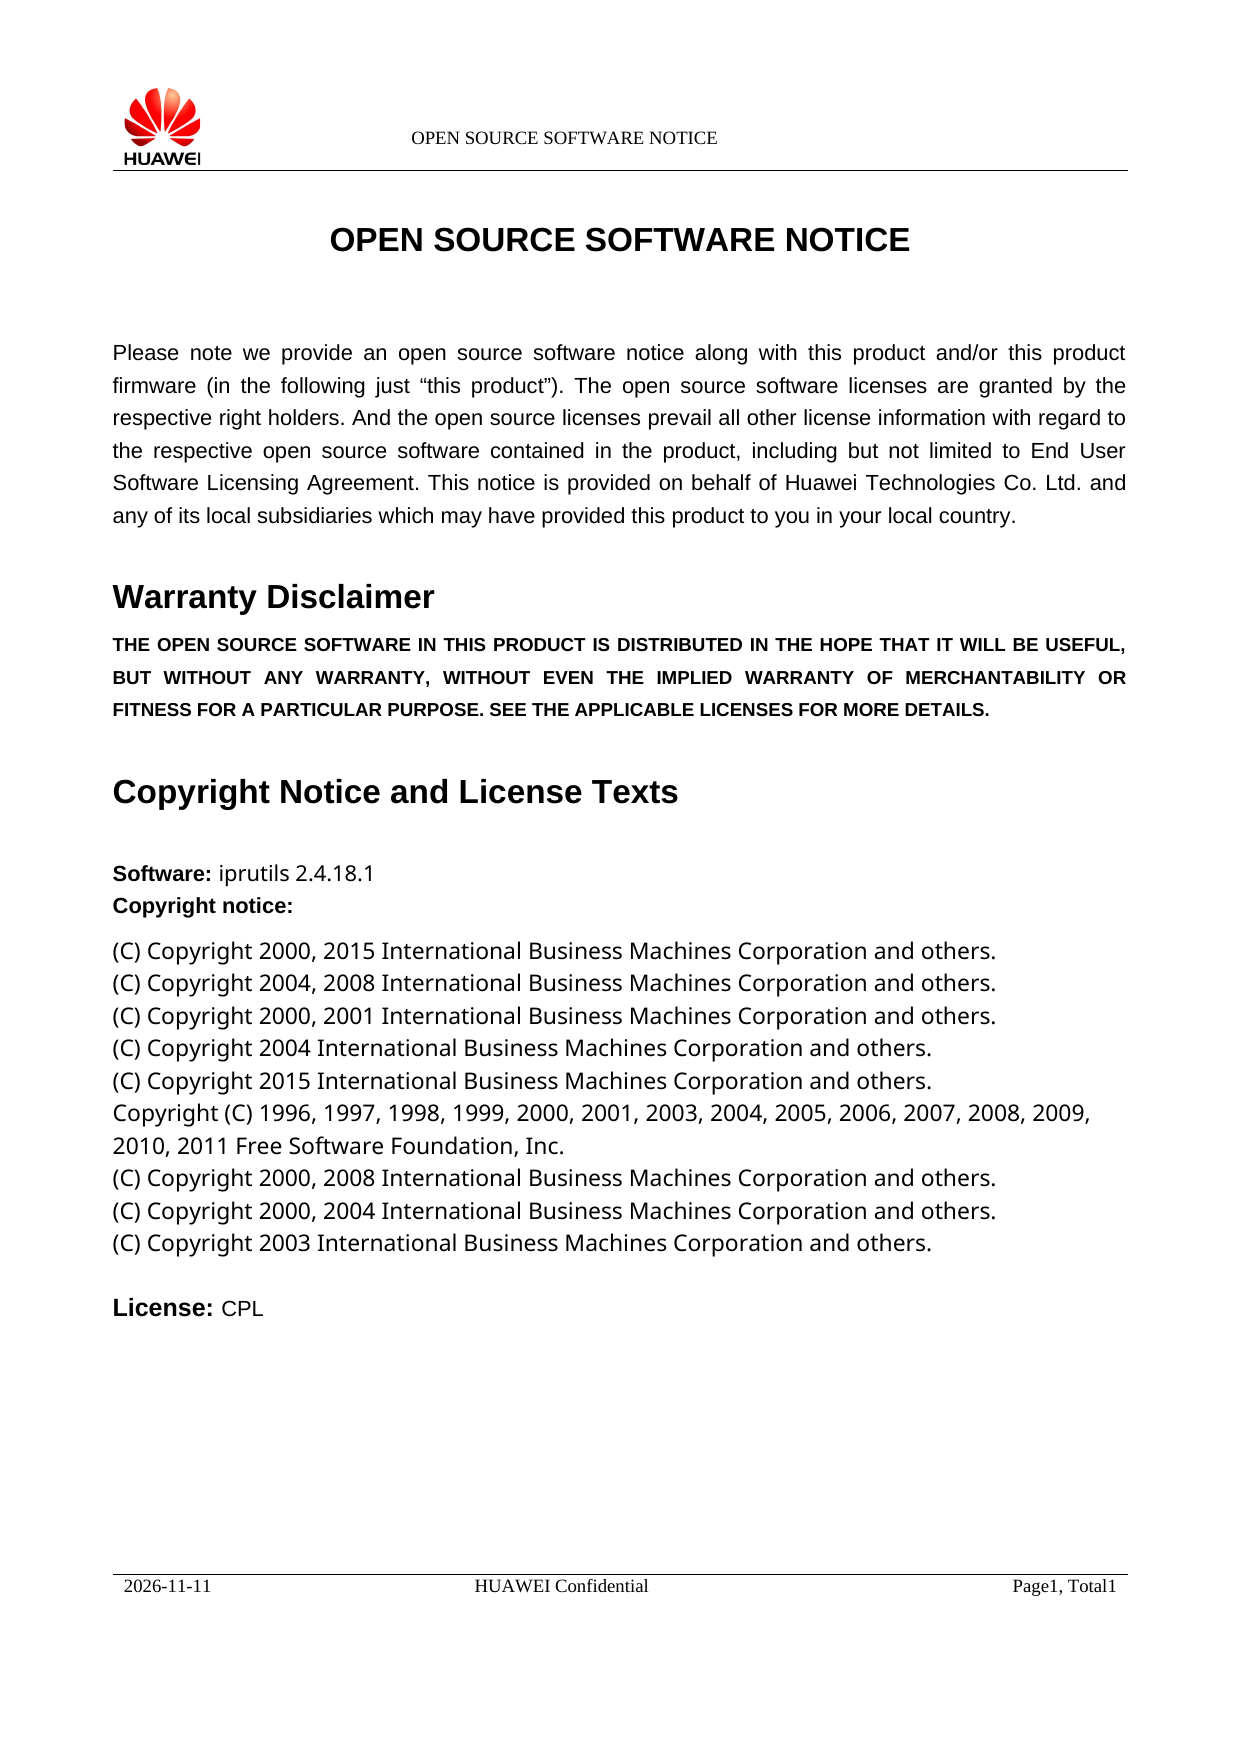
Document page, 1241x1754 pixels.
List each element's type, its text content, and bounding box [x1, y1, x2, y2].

text Copyright notice: [112, 889, 1128, 921]
text The open source software in this product is distributed in the hope that it will be useful, but WITHOUT ANY WARRANTY, without even the implied warranty of MERCHANTABILITY or FITNESS FOR A PARTICULAR PURPOSE. See the applicable licenses for more details. [112, 629, 1128, 726]
text License: CPL [112, 1291, 1128, 1324]
text Warranty Disclaimer [112, 564, 1128, 629]
picture [124, 88, 201, 165]
text Copyright Notice and License Texts [112, 759, 1128, 824]
text (C) Copyright 2000, 2015 International Business Machines Corporation and others. (C) Copyright 2004, 2008 International Business Machines Corporation and others. (C) Copyright 2000, 2001 International Business Machines Corporation and others. (C) Copyright 2004 International Business Machines Corporation and others. (C) Copyright 2015 International Business Machines Corporation and others. Copyright (C) 1996, 1997, 1998, 1999, 2000, 2001, 2003, 2004, 2005, 2006, 2007, 2008, 2009, 2010, 2011 Free Software Foundation, Inc. (C) Copyright 2000, 2008 International Business Machines Corporation and others. (C) Copyright 2000, 2004 International Business Machines Corporation and others. (C) Copyright 2003 International Business Machines Corporation and others. [112, 934, 1128, 1291]
title Software: iprutils 2.4.18.1 [112, 856, 1128, 889]
text Please note we provide an open source software notice along with this product and/or this product firmware (in the following just “this product”). The open source software licenses are granted by the respective right holders. And the open source licenses prevail all other license information with regard to the respective open source software contained in the product, including but not limited to End User Software Licensing Agreement. This notice is provided on behalf of Huawei Technologies Co. Ltd. and any of its local subsidiaries which may have provided this product to you in your local country. [112, 336, 1128, 531]
text OPEN SOURCE SOFTWARE NOTICE [112, 206, 1128, 271]
